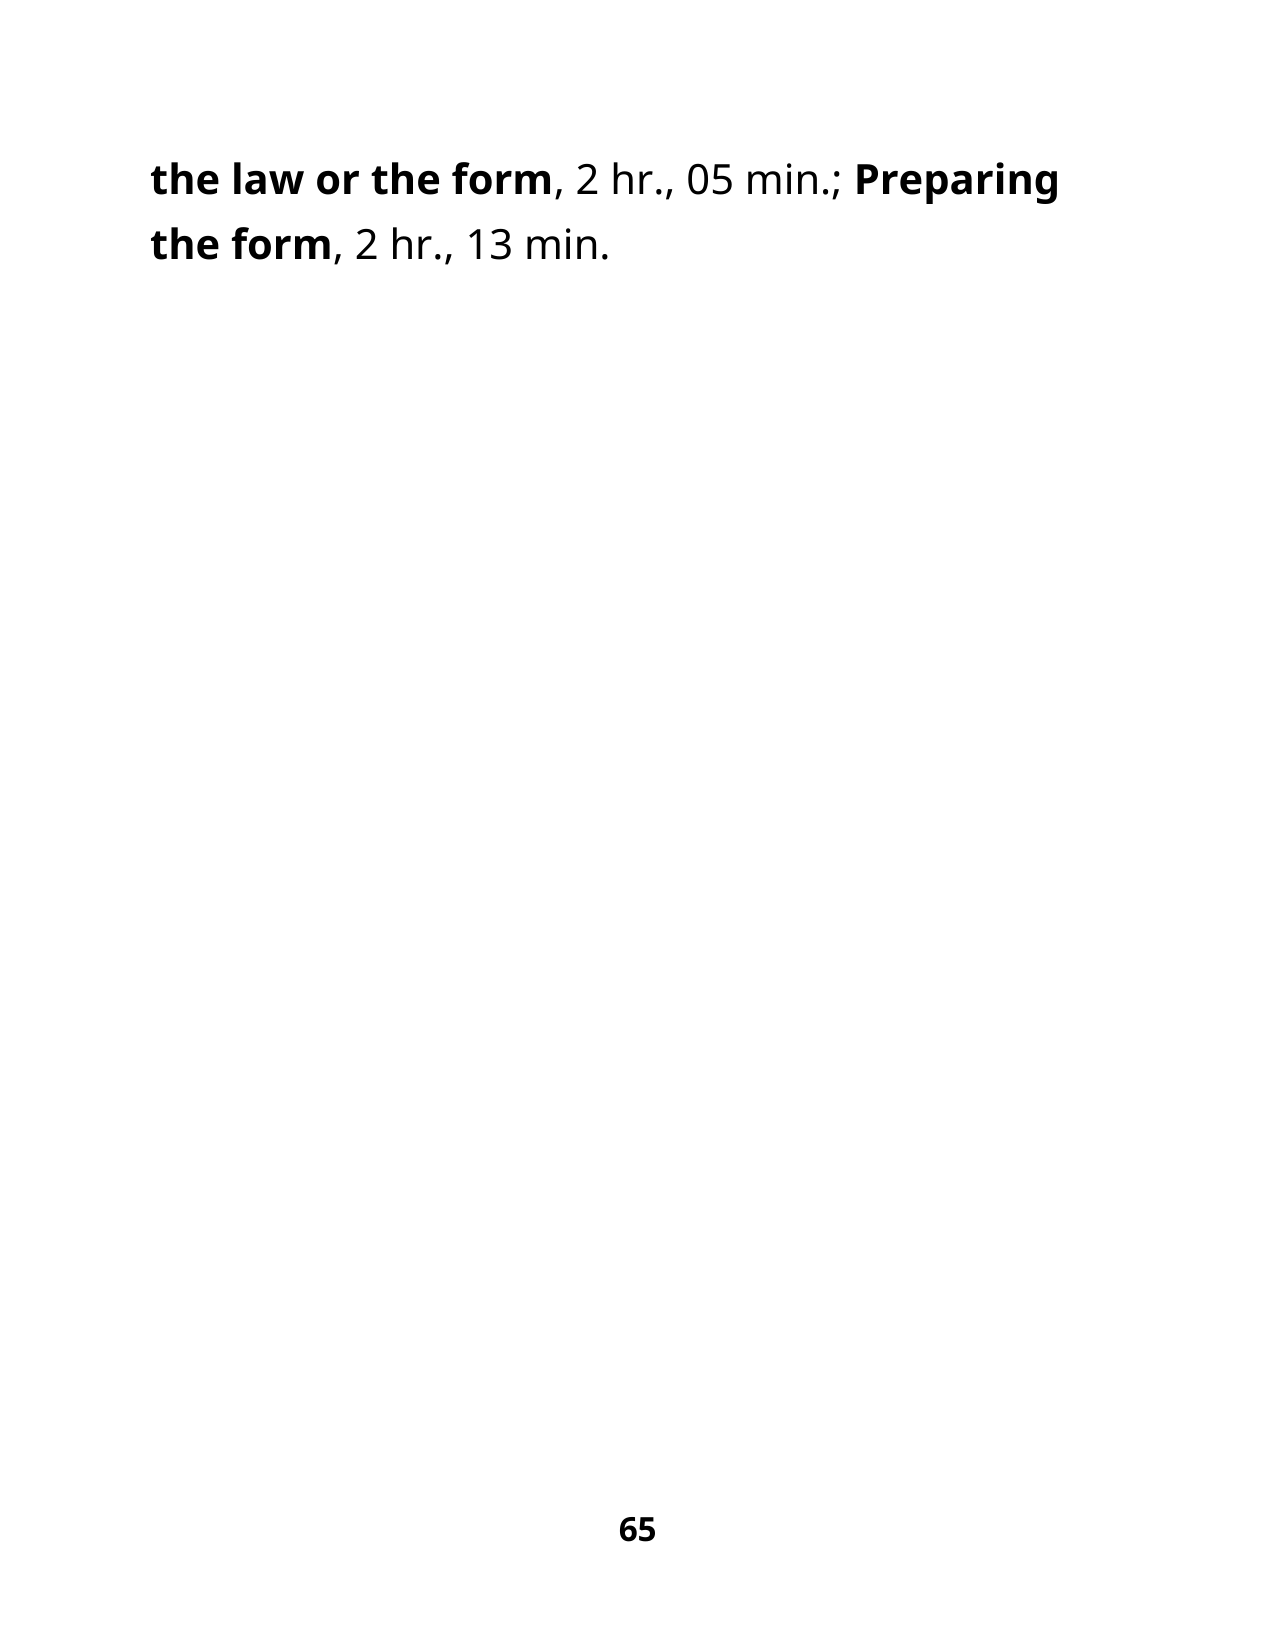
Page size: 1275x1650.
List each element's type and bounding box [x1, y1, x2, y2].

text [150, 150, 1125, 272]
